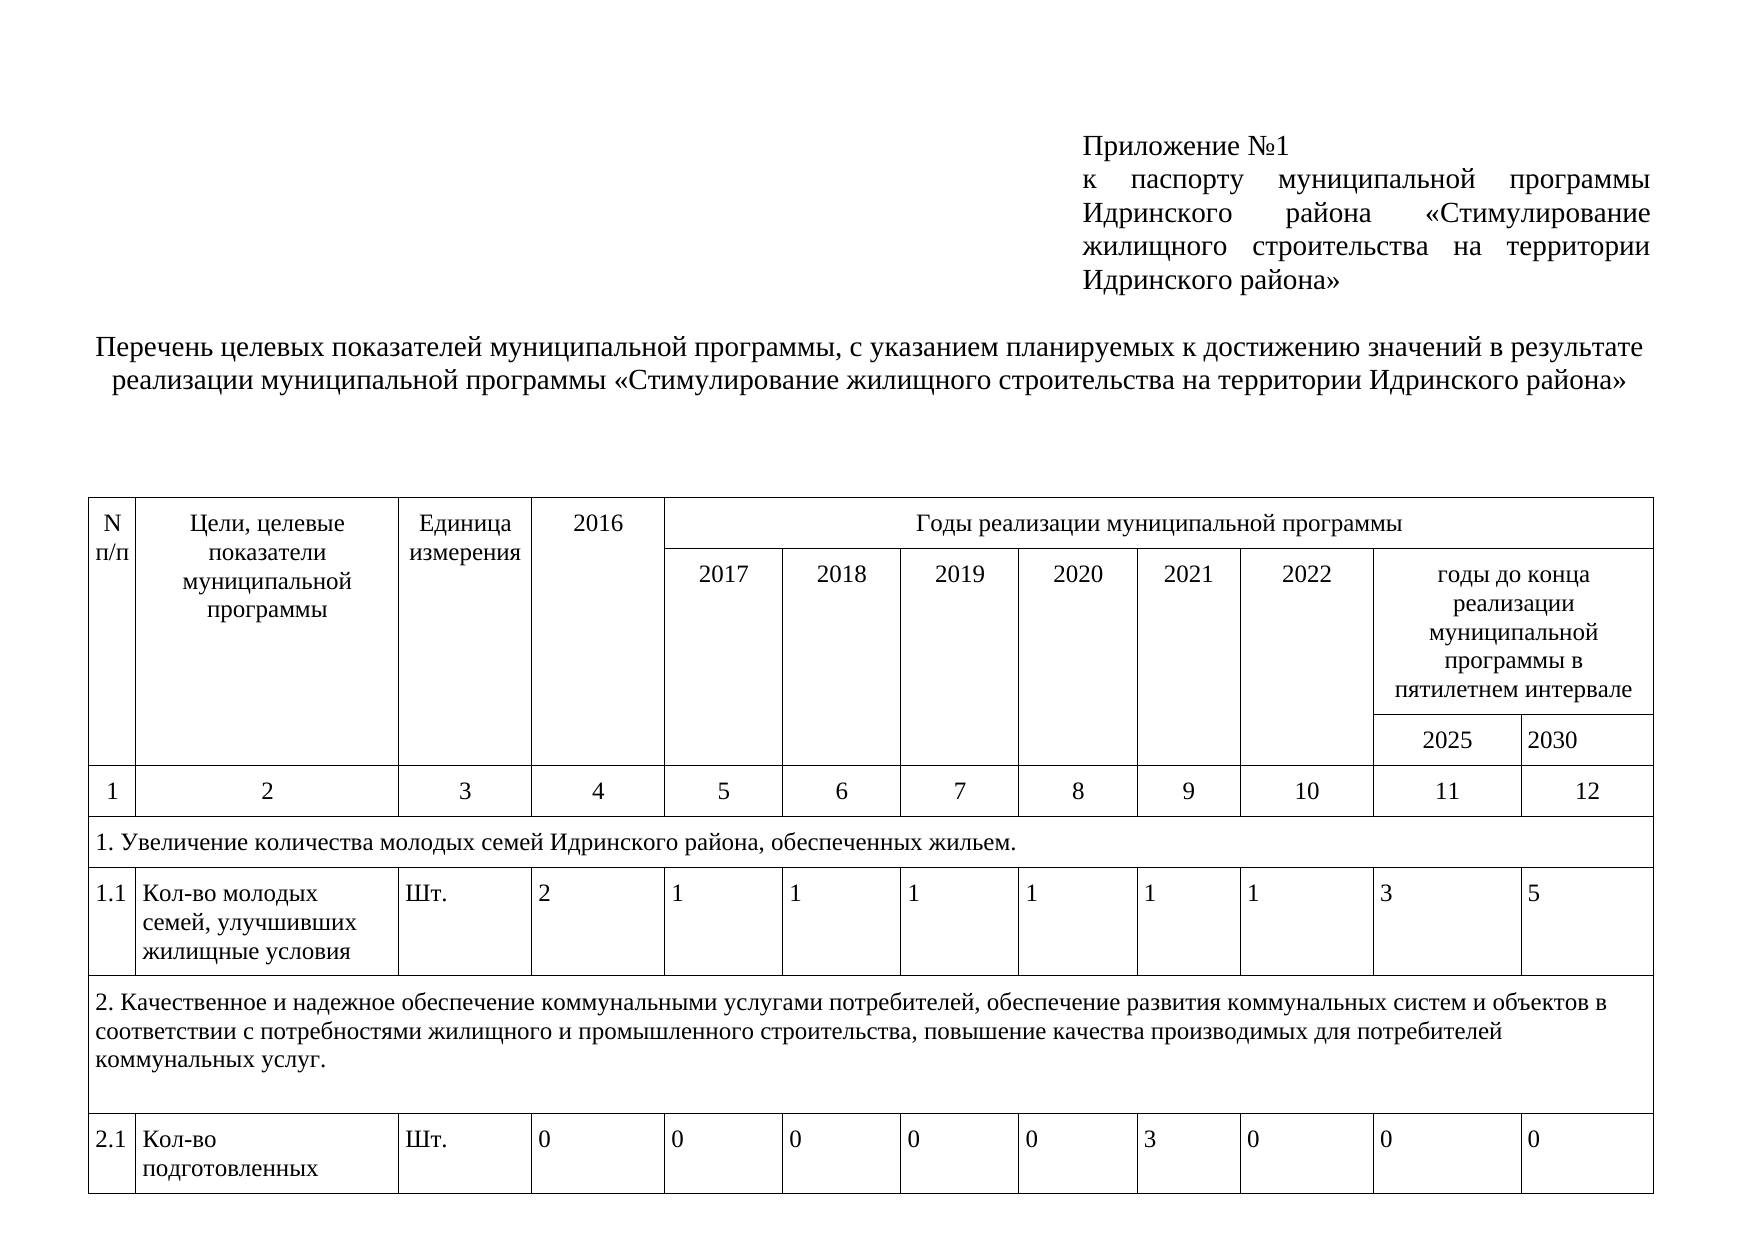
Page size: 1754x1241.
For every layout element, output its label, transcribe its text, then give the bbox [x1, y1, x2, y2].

table_cell 3 [1374, 868, 1521, 975]
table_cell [136, 1114, 398, 1192]
table_header Годы реализации муниципальной программы [665, 498, 1653, 548]
table_cell 10 [1241, 766, 1373, 816]
table_cell 0 [665, 1114, 782, 1192]
table_cell 2022 [1241, 549, 1373, 765]
table_cell 1 [783, 868, 900, 975]
table_cell 0 [783, 1114, 900, 1192]
table_cell 5 [1522, 868, 1653, 975]
table_cell 12 [1522, 766, 1653, 816]
text к паспорту муниципальной программы Идринского района «Стимулирование жилищного строительства на территории Идринского района» [1082, 161, 1651, 295]
table_cell 1.1 [89, 868, 135, 975]
text Перечень целевых показателей муниципальной программы, с указанием планируемых к достижению значений в результате реализации муниципальной программы «Стимулирование жилищного строительства на территории Идринского района» [89, 329, 1651, 396]
table_cell 2030 [1522, 715, 1653, 765]
table_cell 0 [1522, 1114, 1653, 1192]
table_cell 2.1 [89, 1114, 135, 1192]
table_cell 2 [136, 766, 398, 816]
table_cell 1 [89, 766, 135, 816]
text Приложение №1 [1082, 128, 1651, 161]
table_header N п/п [89, 498, 135, 765]
table_cell 6 [783, 766, 900, 816]
table_cell 0 [1241, 1114, 1373, 1192]
table_cell Шт. [399, 868, 531, 975]
table_cell 0 [1374, 1114, 1521, 1192]
table_cell 2018 [783, 549, 900, 765]
table_cell 1 [665, 868, 782, 975]
table_cell Кол-во молодых семей, улучшивших жилищные условия [136, 868, 398, 975]
table_cell 0 [1019, 1114, 1137, 1192]
table_cell 2021 [1138, 549, 1240, 765]
table_header 2016 [532, 498, 664, 765]
table_header Цели, целевые показатели муниципальной программы [136, 498, 398, 765]
table_cell 8 [1019, 766, 1137, 816]
table_cell 9 [1138, 766, 1240, 816]
table_cell 2020 [1019, 549, 1137, 765]
table_cell 11 [1374, 766, 1521, 816]
table_header Единица измерения [399, 498, 531, 765]
table_cell Шт. [399, 1114, 531, 1192]
table_cell 0 [901, 1114, 1018, 1192]
table_cell 0 [532, 1114, 664, 1192]
table_cell 2 [532, 868, 664, 975]
table_cell 3 [399, 766, 531, 816]
table_cell 1 [901, 868, 1018, 975]
table_cell 1 [1241, 868, 1373, 975]
table_cell 5 [665, 766, 782, 816]
table_cell 2017 [665, 549, 782, 765]
table_cell годы до конца реализации муниципальной программы в пятилетнем интервале [1374, 549, 1653, 714]
table_cell 2019 [901, 549, 1018, 765]
table_cell 1 [1019, 868, 1137, 975]
table_cell 4 [532, 766, 664, 816]
table_cell 1. Увеличение количества молодых семей Идринского района, обеспеченных жильем. [89, 817, 1653, 867]
table_cell 7 [901, 766, 1018, 816]
table_cell 2. Качественное и надежное обеспечение коммунальными услугами потребителей, обеспечение развития коммунальных систем и объектов в соответствии с потребностями жилищного и промышленного строительства, повышение качества производимых для потребителей коммунальных услуг. [89, 976, 1653, 1113]
table_cell 2025 [1374, 715, 1521, 765]
table_cell 3 [1138, 1114, 1240, 1192]
table_cell 1 [1138, 868, 1240, 975]
